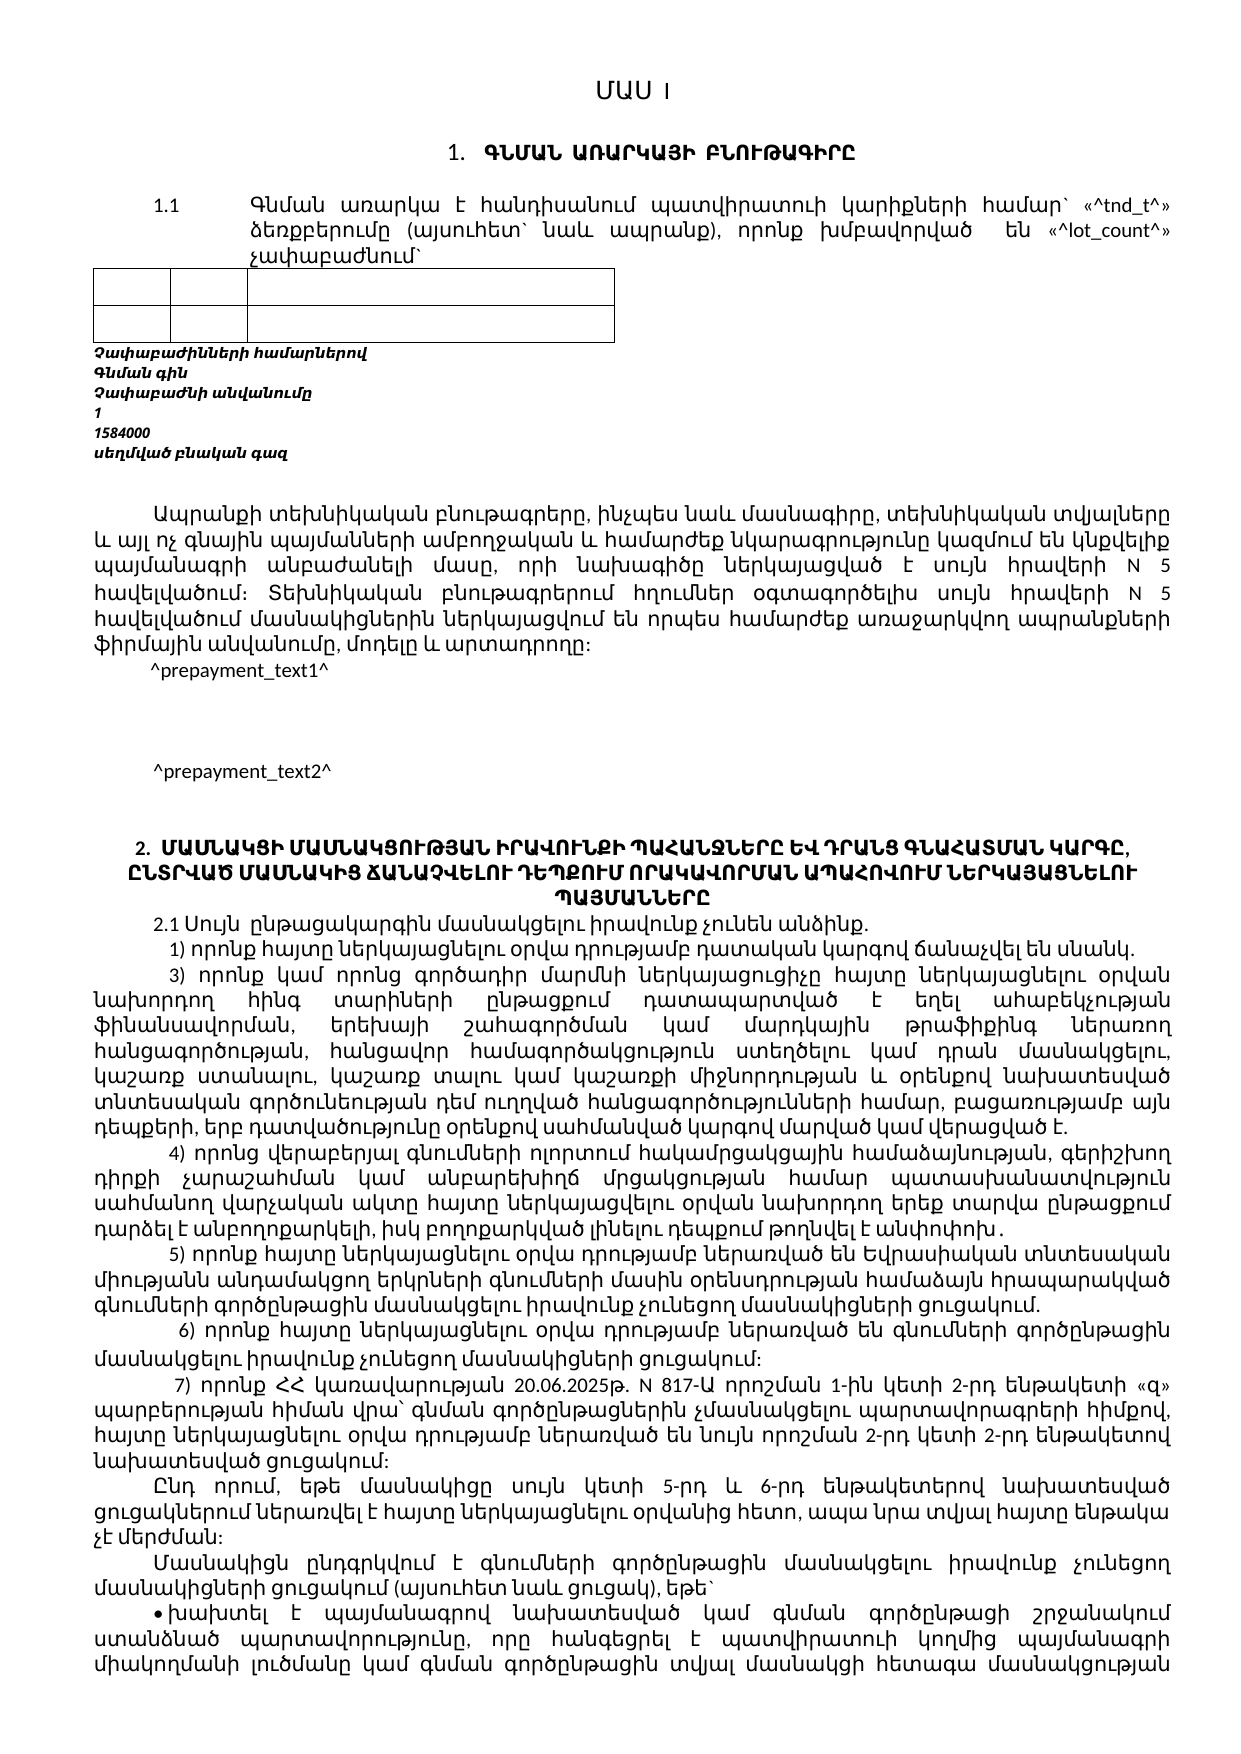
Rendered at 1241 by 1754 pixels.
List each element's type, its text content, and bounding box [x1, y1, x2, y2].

text 2. ՄԱՍՆԱԿՑԻ ՄԱՍՆԱԿՑՈՒԹՅԱՆ ԻՐԱՎՈՒՆՔԻ ՊԱՀԱՆՋՆԵՐԸ ԵՎ ԴՐԱՆՑ ԳՆԱՀԱՏՄԱՆ ԿԱՐԳԸ, ԸՆՏՐՎԱԾ ՄԱՍՆԱԿԻՑ ՃԱՆԱՉՎԵԼՈՒ ԴԵՊՔՈՒՄ ՈՐԱԿԱՎՈՐՄԱՆ ԱՊԱՀՈՎՈՒՄ ՆԵՐԿԱՅԱՑՆԵԼՈՒ ՊԱՅՄԱՆՆԵՐԸ [94, 835, 1171, 911]
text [94, 1601, 1171, 1677]
text Ապրանքի տեխնիկական բնութագրերը, ինչպես նաև մասնագիրը, տեխնիկական տվյալները և այլ ոչ գնային պայմանների ամբողջական և համարժեք նկարագրությունը կազմում են կնքվելիք պայմանագրի անբաժանելի մասը, որի նախագիծը ներկայացված է սույն հրավերի N 5 հավելվածում։ Տեխնիկական բնութագրերում հղումներ օգտագործելիս սույն հրավերի N 5 հավելվածում մասնակիցներին ներկայացվում են որպես համարժեք առաջարկվող ապրանքների ֆիրմային անվանումը, մոդելը և արտադրողը: [94, 501, 1171, 657]
text 2.1 Սույն ընթացակարգին մասնակցելու իրավունք չունեն անձինք. [94, 911, 1171, 936]
text 7) որոնք ՀՀ կառավարության 20.06.2025թ. N 817-Ա որոշման 1-ին կետի 2-րդ ենթակետի «զ» պարբերության հիման վրա՝ գնման գործընթացներին չմասնակցելու պարտավորագրերի հիմքով, հայտը ներկայացնելու օրվա դրությամբ ներառված են նույն որոշման 2-րդ կետի 2-րդ ենթակետով նախատեսված ցուցակում: [94, 1372, 1171, 1473]
subtitle Գնման առարկա է հանդիսանում պատվիրատուի կարիքների համար` «^tnd_t^» ձեռքբերումը (այսուհետ` նաև ապրանք), որոնք խմբավորված են «^lot_count^» չափաբաժնում` [153, 192, 1171, 268]
text ՄԱՍ I [94, 75, 1171, 106]
text 1) որոնք հայտը ներկայացնելու օրվա դրությամբ դատական կարգով ճանաչվել են սնանկ. [94, 936, 1171, 962]
text 5) որոնք հայտը ներկայացնելու օրվա դրությամբ ներառված են Եվրասիական տնտեսական միությանն անդամակցող երկրների գնումների մասին օրենսդրության համաձայն հրապարակված գնումների գործընթացին մասնակցելու իրավունք չունեցող մասնակիցների ցուցակում. [94, 1241, 1171, 1318]
text Ընդ որում, եթե մասնակիցը սույն կետի 5-րդ և 6-րդ ենթակետերով նախատեսված ցուցակներում ներառվել է հայտը ներկայացնելու օրվանից հետո, ապա նրա տվյալ հայտը ենթակա չէ մերժման: [94, 1473, 1171, 1550]
list ԳՆՄԱՆ ԱՌԱՐԿԱՅԻ ԲՆՈՒԹԱԳԻՐԸ [131, 136, 1171, 167]
text 4) որոնց վերաբերյալ գնումների ոլորտում հակամրցակցային համաձայնության, գերիշխող դիրքի չարաշահման կամ անբարեխիղճ մրցակցության համար պատասխանատվություն սահմանող վարչական ակտը հայտը ներկայացվելու օրվան նախորդող երեք տարվա ընթացքում դարձել է անբողոքարկելի, իսկ բողոքարկված լինելու դեպքում թողնվել է անփոփոխ․ [94, 1140, 1171, 1241]
text ^prepayment_text2^ [94, 758, 1171, 784]
text Մասնակիցն ընդգրկվում է գնումների գործընթացին մասնակցելու իրավունք չունեցող մասնակիցների ցուցակում (այսուհետ նաև ցուցակ), եթե` [94, 1550, 1171, 1601]
text 6) որոնք հայտը ներկայացնելու օրվա դրությամբ ներառված են գնումների գործընթացին մասնակցելու իրավունք չունեցող մասնակիցների ցուցակում: [94, 1318, 1171, 1372]
text ^prepayment_text1^ [94, 657, 1171, 682]
text 3) որոնք կամ որոնց գործադիր մարմնի ներկայացուցիչը հայտը ներկայացնելու օրվան նախորդող հինգ տարիների ընթացքում դատապարտված է եղել ահաբեկչության ֆինանսավորման, երեխայի շահագործման կամ մարդկային թրաֆիքինգ ներառող հանցագործության, հանցավոր համագործակցություն ստեղծելու կամ դրան մասնակցելու, կաշառք ստանալու, կաշառք տալու կամ կաշառքի միջնորդության և օրենքով նախատեսված տնտեսական գործունեության դեմ ուղղված հանցագործությունների համար, բացառությամբ այն դեպքերի, երբ դատվածությունը օրենքով սահմանված կարգով մարված կամ վերացված է. [94, 962, 1171, 1140]
